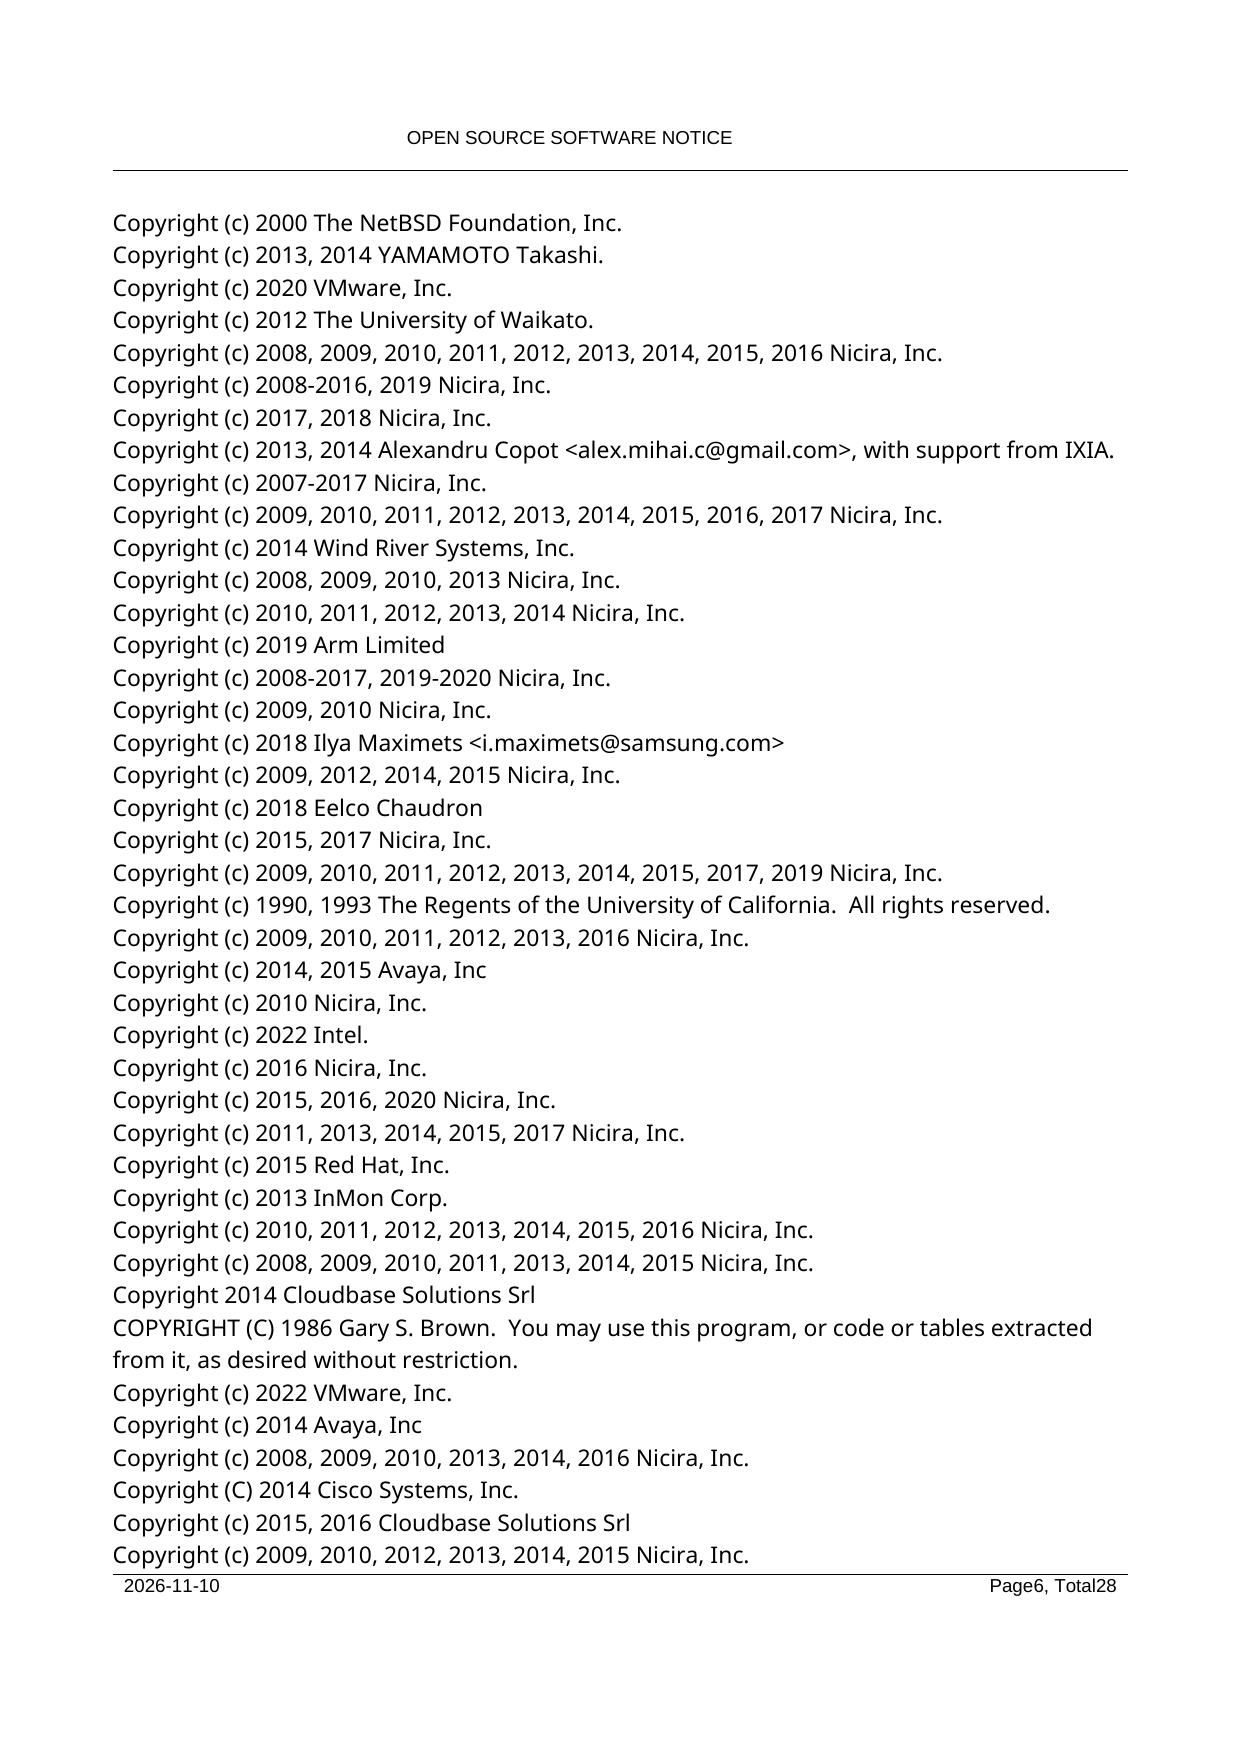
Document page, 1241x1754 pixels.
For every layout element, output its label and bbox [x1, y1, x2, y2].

text [112, 206, 1128, 1571]
